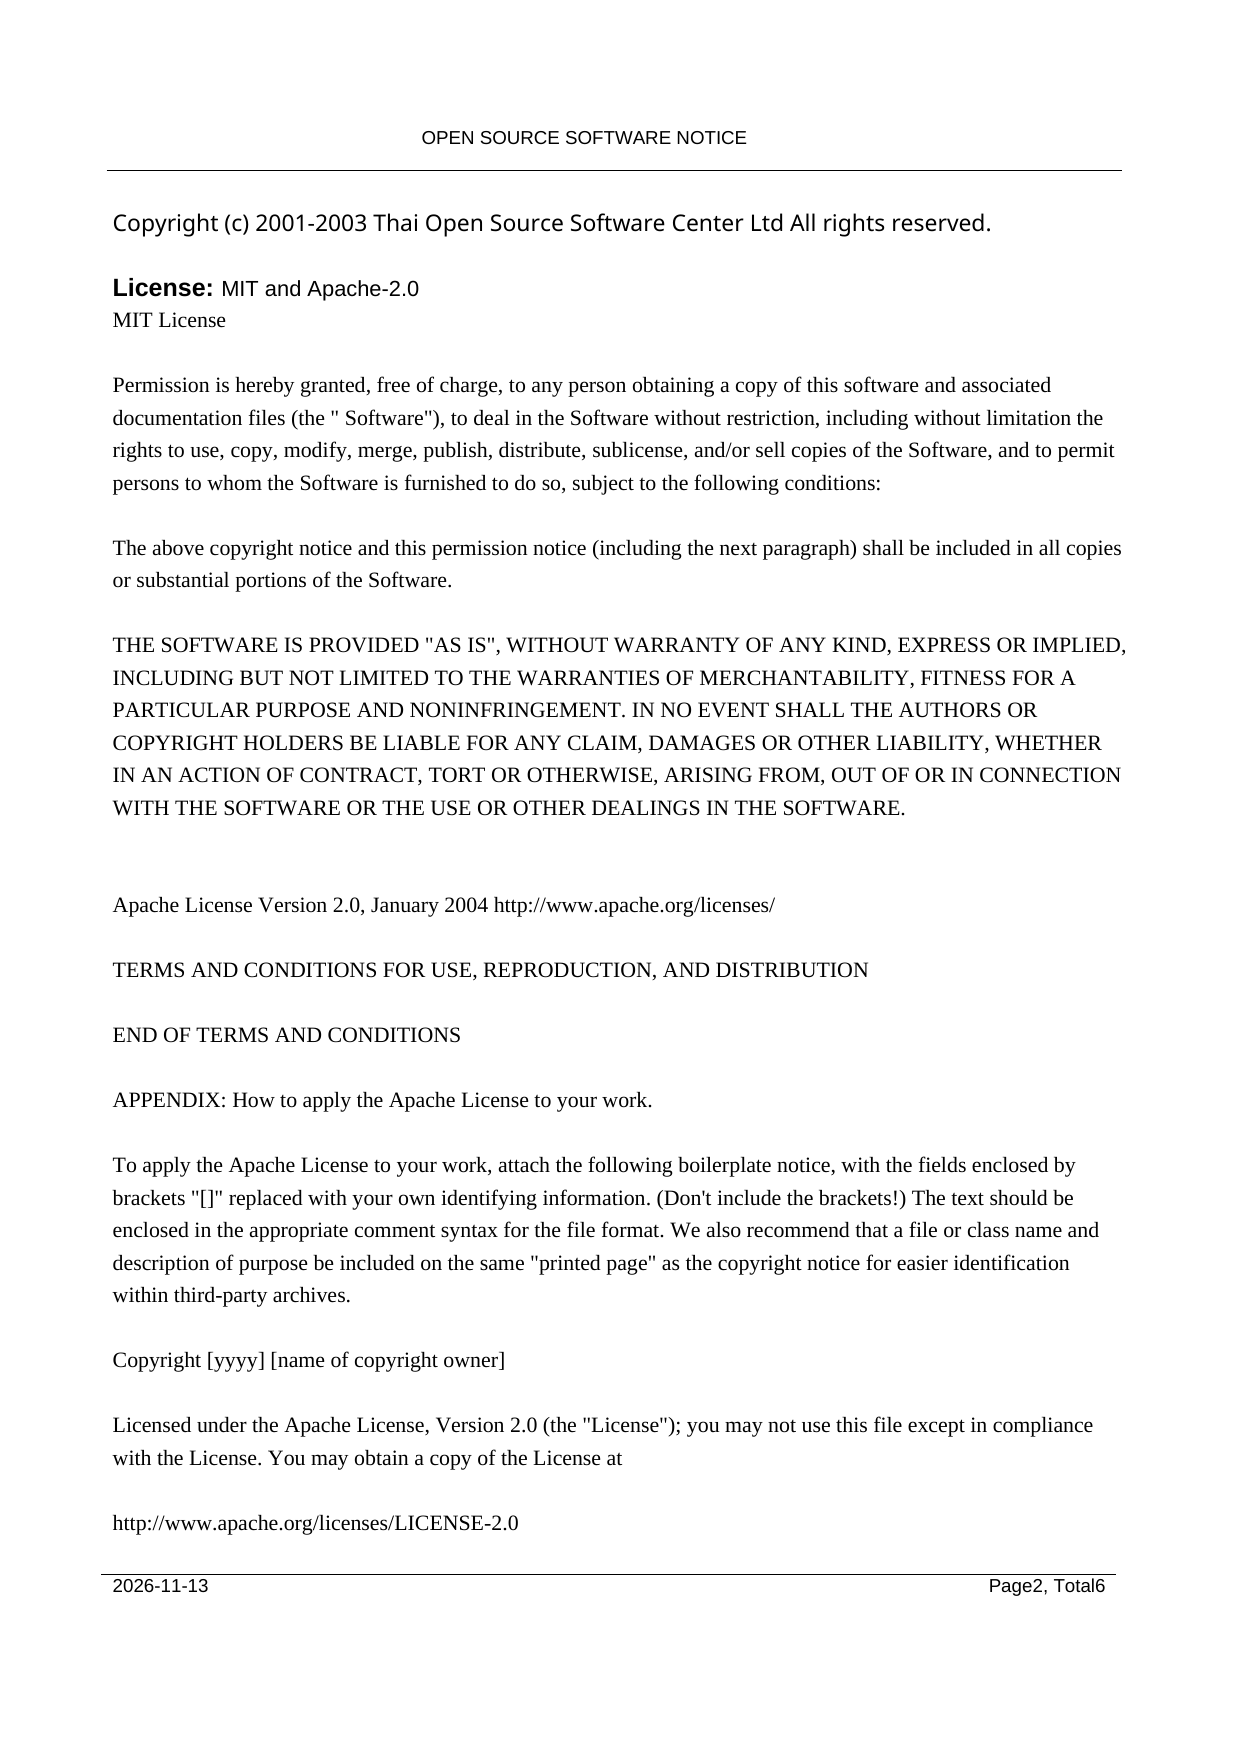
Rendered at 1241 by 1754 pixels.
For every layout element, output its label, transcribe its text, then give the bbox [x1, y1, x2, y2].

text License: MIT and Apache-2.0 [112, 271, 1128, 304]
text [112, 304, 1128, 1539]
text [112, 206, 1128, 271]
